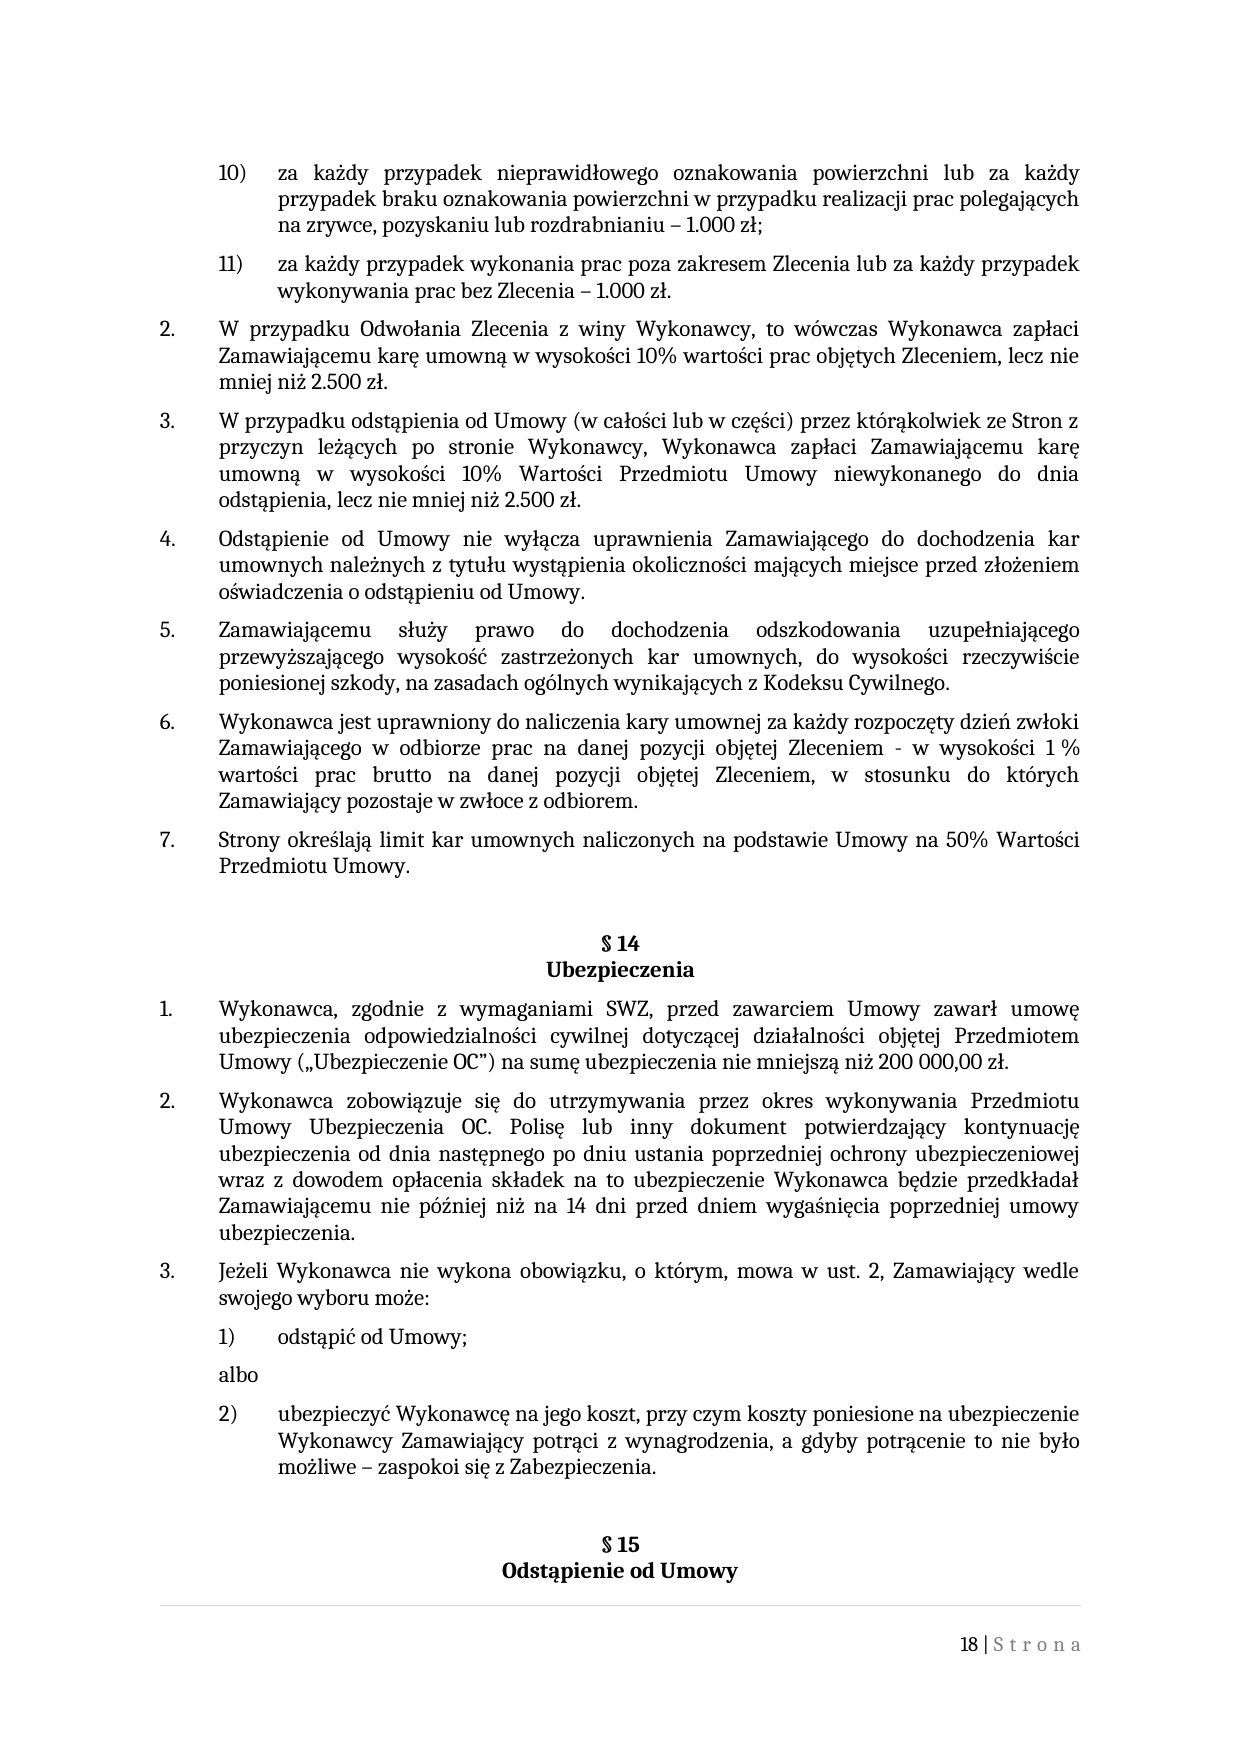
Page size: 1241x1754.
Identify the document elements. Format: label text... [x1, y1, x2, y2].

list odstąpić od Umowy; [218, 1323, 1081, 1350]
list za każdy przypadek wykonania prac poza zakresem Zlecenia lub za każdy przypadek wykonywania prac bez Zlecenia – 1.000 zł. [218, 251, 1081, 304]
text 2. W przypadku Odwołania Zlecenia z winy Wykonawcy, to wówczas Wykonawca zapłaci Zamawiającemu karę umowną w wysokości 10% wartości prac objętych Zleceniem, lecz nie mniej niż 2.500 zł. [159, 316, 1081, 395]
text 3. W przypadku odstąpienia od Umowy (w całości lub w części) przez którąkolwiek ze Stron z przyczyn leżących po stronie Wykonawcy, Wykonawca zapłaci Zamawiającemu karę umowną w wysokości 10% Wartości Przedmiotu Umowy niewykonanego do dnia odstąpienia, lecz nie mniej niż 2.500 zł. [159, 408, 1081, 513]
text albo [218, 1362, 1081, 1389]
list ubezpieczyć Wykonawcę na jego koszt, przy czym koszty poniesione na ubezpieczenie Wykonawcy Zamawiający potrąci z wynagrodzenia, a gdyby potrącenie to nie było możliwe – zaspokoi się z Zabezpieczenia. [218, 1401, 1081, 1480]
text 5. Zamawiającemu służy prawo do dochodzenia odszkodowania uzupełniającego przewyższającego wysokość zastrzeżonych kar umownych, do wysokości rzeczywiście poniesionej szkody, na zasadach ogólnych wynikających z Kodeksu Cywilnego. [159, 617, 1081, 696]
list za każdy przypadek nieprawidłowego oznakowania powierzchni lub za każdy przypadek braku oznakowania powierzchni w przypadku realizacji prac polegających na zrywce, pozyskaniu lub rozdrabnianiu – 1.000 zł; [218, 159, 1081, 238]
text 7. Strony określają limit kar umownych naliczonych na podstawie Umowy na 50% Wartości Przedmiotu Umowy. [159, 827, 1081, 879]
list Jeżeli Wykonawca nie wykona obowiązku, o którym, mowa w ust. 2, Zamawiający wedle swojego wyboru może: [159, 1258, 1081, 1311]
text 6. Wykonawca jest uprawniony do naliczenia kary umownej za każdy rozpoczęty dzień zwłoki Zamawiającego w odbiorze prac na danej pozycji objętej Zleceniem - w wysokości 1 % wartości prac brutto na danej pozycji objętej Zleceniem, w stosunku do których Zamawiający pozostaje w zwłoce z odbiorem. [159, 709, 1081, 814]
text § 15 Odstąpienie od Umowy [159, 1532, 1081, 1584]
list Wykonawca zobowiązuje się do utrzymywania przez okres wykonywania Przedmiotu Umowy Ubezpieczenia OC. Polisę lub inny dokument potwierdzający kontynuację ubezpieczenia od dnia następnego po dniu ustania poprzedniej ochrony ubezpieczeniowej wraz z dowodem opłacenia składek na to ubezpieczenie Wykonawca będzie przedkładał Zamawiającemu nie później niż na 14 dni przed dniem wygaśnięcia poprzedniej umowy ubezpieczenia. [159, 1088, 1081, 1246]
text § 14 Ubezpieczenia [159, 931, 1081, 983]
text 4. Odstąpienie od Umowy nie wyłącza uprawnienia Zamawiającego do dochodzenia kar umownych należnych z tytułu wystąpienia okoliczności mających miejsce przed złożeniem oświadczenia o odstąpieniu od Umowy. [159, 526, 1081, 605]
list Wykonawca, zgodnie z wymaganiami SWZ, przed zawarciem Umowy zawarł umowę ubezpieczenia odpowiedzialności cywilnej dotyczącej działalności objętej Przedmiotem Umowy („Ubezpieczenie OC”) na sumę ubezpieczenia nie mniejszą niż 200 000,00 zł. [159, 996, 1081, 1075]
